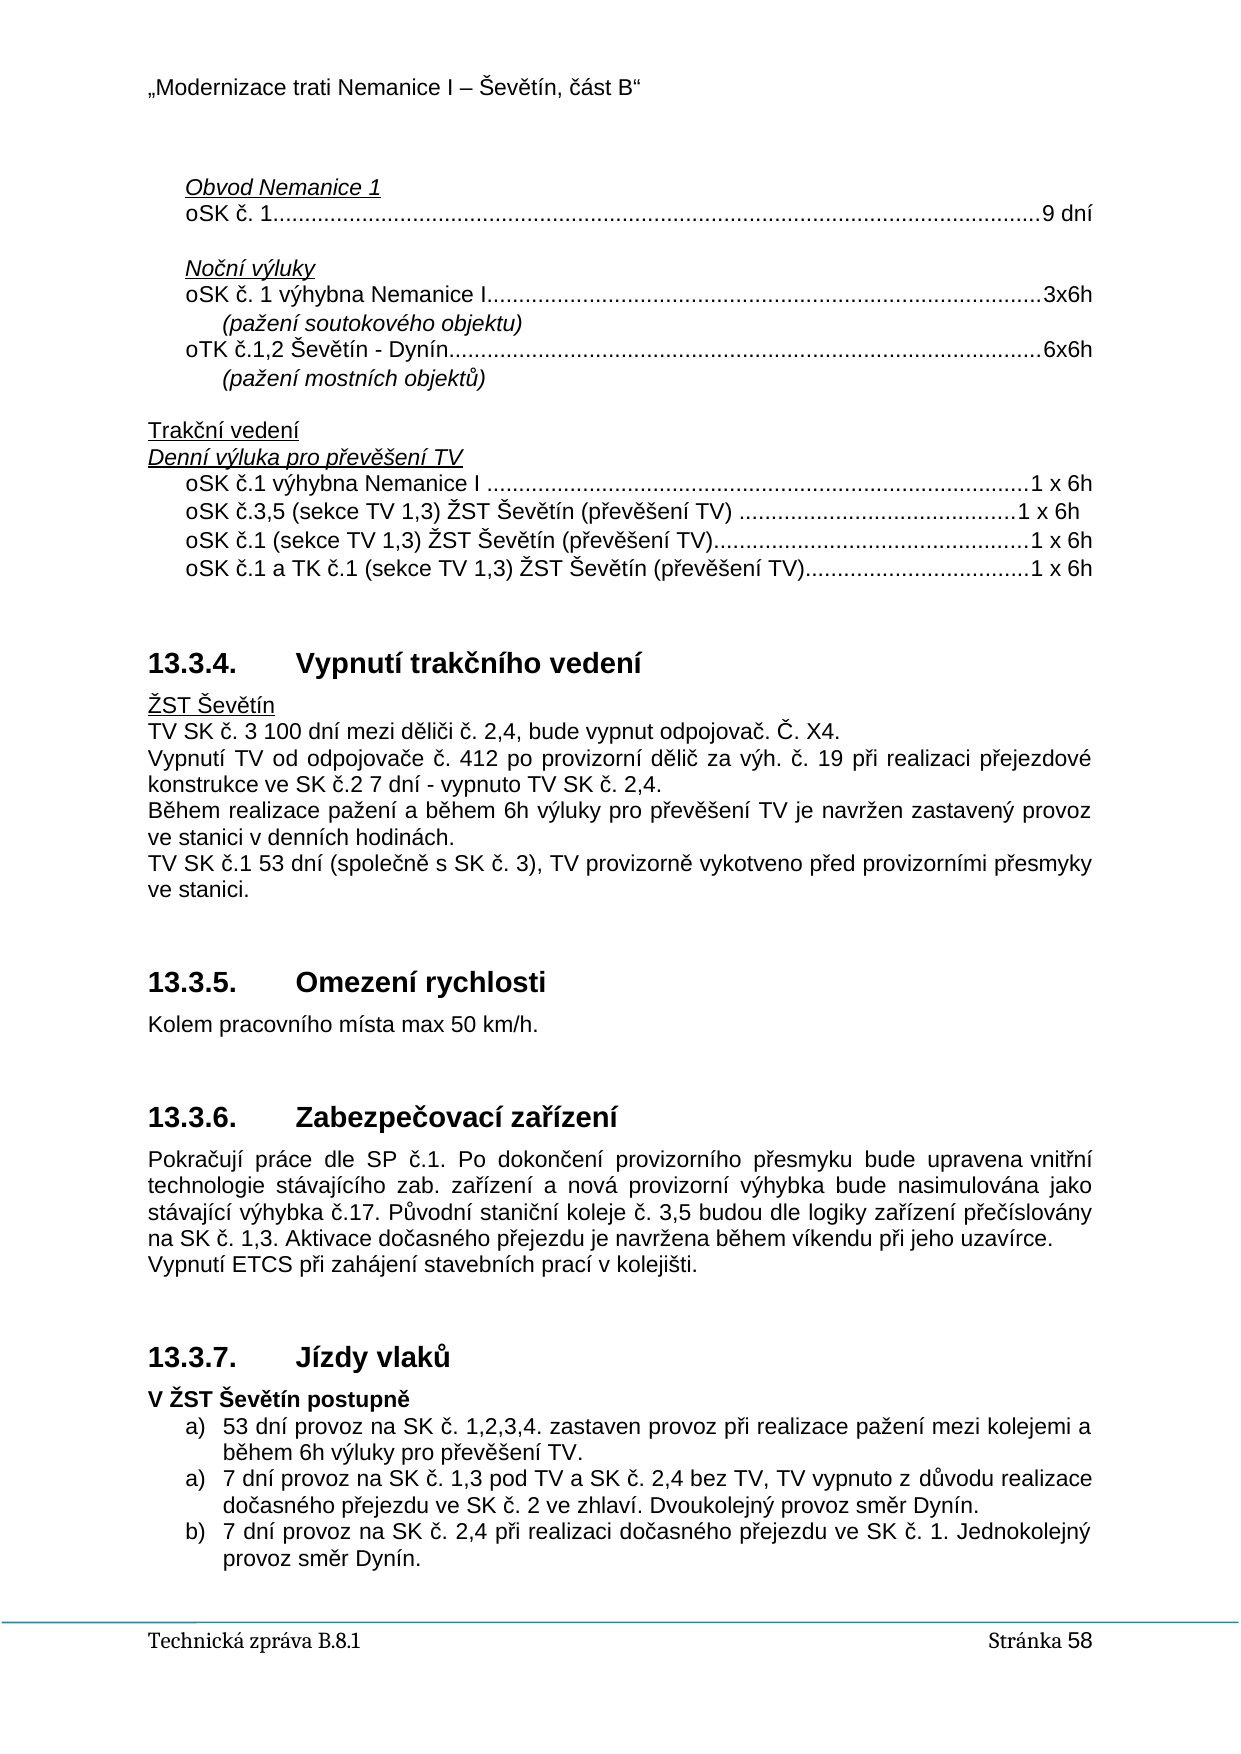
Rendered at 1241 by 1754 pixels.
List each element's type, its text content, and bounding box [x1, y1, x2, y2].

text Během realizace pažení a během 6h výluky pro převěšení TV je navržen zastavený provoz ve stanici v denních hodinách. [148, 797, 1092, 850]
list (pažení soutokového objektu) [222, 310, 1092, 336]
text TV SK č. 3 100 dní mezi děliči č. 2,4, bude vypnut odpojovač. Č. X4. [148, 718, 1092, 744]
text TK č.1,2 Ševětín - Dynín 6x6h [185, 336, 1092, 364]
list 7 dní provoz na SK č. 1,3 pod TV a SK č. 2,4 bez TV, TV vypnuto z důvodu realizace dočasného přejezdu ve SK č. 2 ve zhlaví. Dvoukolejný provoz směr Dynín. [185, 1465, 1092, 1518]
list (pažení mostních objektů) [222, 364, 1092, 391]
list 53 dní provoz na SK č. 1,2,3,4. zastaven provoz při realizace pažení mezi kolejemi a během 6h výluky pro převěšení TV. [185, 1413, 1092, 1465]
text SK č.1 a TK č.1 (sekce TV 1,3) ŽST Ševětín (převěšení TV) 1 x 6h [185, 555, 1092, 583]
text SK č. 1 výhybna Nemanice I 3x6h [185, 281, 1092, 310]
subtitle Zabezpečovací zařízení [148, 1100, 1092, 1133]
text Vypnutí TV od odpojovače č. 412 po provizorní dělič za výh. č. 19 při realizaci přejezdové konstrukce ve SK č.2 7 dní - vypnuto TV SK č. 2,4. [148, 744, 1092, 797]
text SK č. 1 9 dní [185, 200, 1092, 229]
list 7 dní provoz na SK č. 2,4 při realizaci dočasného přejezdu ve SK č. 1. Jednokolejný provoz směr Dynín. [185, 1518, 1092, 1571]
text Noční výluky [148, 255, 1092, 281]
subtitle Jízdy vlaků [148, 1340, 1092, 1374]
text Obvod Nemanice 1 [148, 174, 1092, 200]
list Trakční vedení [148, 417, 1092, 443]
subtitle Omezení rychlosti [148, 965, 1092, 999]
text Pokračují práce dle SP č.1. Po dokončení provizorního přesmyku bude upravena vnitřní technologie stávajícího zab. zařízení a nová provizorní výhybka bude nasimulována jako stávající výhybka č.17. Původní staniční koleje č. 3,5 budou dle logiky zařízení přečíslovány na SK č. 1,3. Aktivace dočasného přejezdu je navržena během víkendu při jeho uzavírce. [148, 1146, 1092, 1251]
text V ŽST Ševětín postupně [148, 1386, 1092, 1413]
text ŽST Ševětín [148, 692, 1092, 718]
text Vypnutí ETCS při zahájení stavebních prací v kolejišti. [148, 1251, 1092, 1278]
text TV SK č.1 53 dní (společně s SK č. 3), TV provizorně vykotveno před provizorními přesmyky ve stanici. [148, 850, 1092, 903]
text Denní výluka pro převěšení TV [148, 443, 1092, 470]
text SK č.1 výhybna Nemanice I 1 x 6h [185, 470, 1092, 498]
text SK č.3,5 (sekce TV 1,3) ŽST Ševětín (převěšení TV) 1 x 6h [185, 498, 1092, 527]
text Kolem pracovního místa max 50 km/h. [148, 1011, 1092, 1037]
subtitle Vypnutí trakčního vedení [148, 646, 1092, 679]
text SK č.1 (sekce TV 1,3) ŽST Ševětín (převěšení TV) 1 x 6h [185, 527, 1092, 555]
